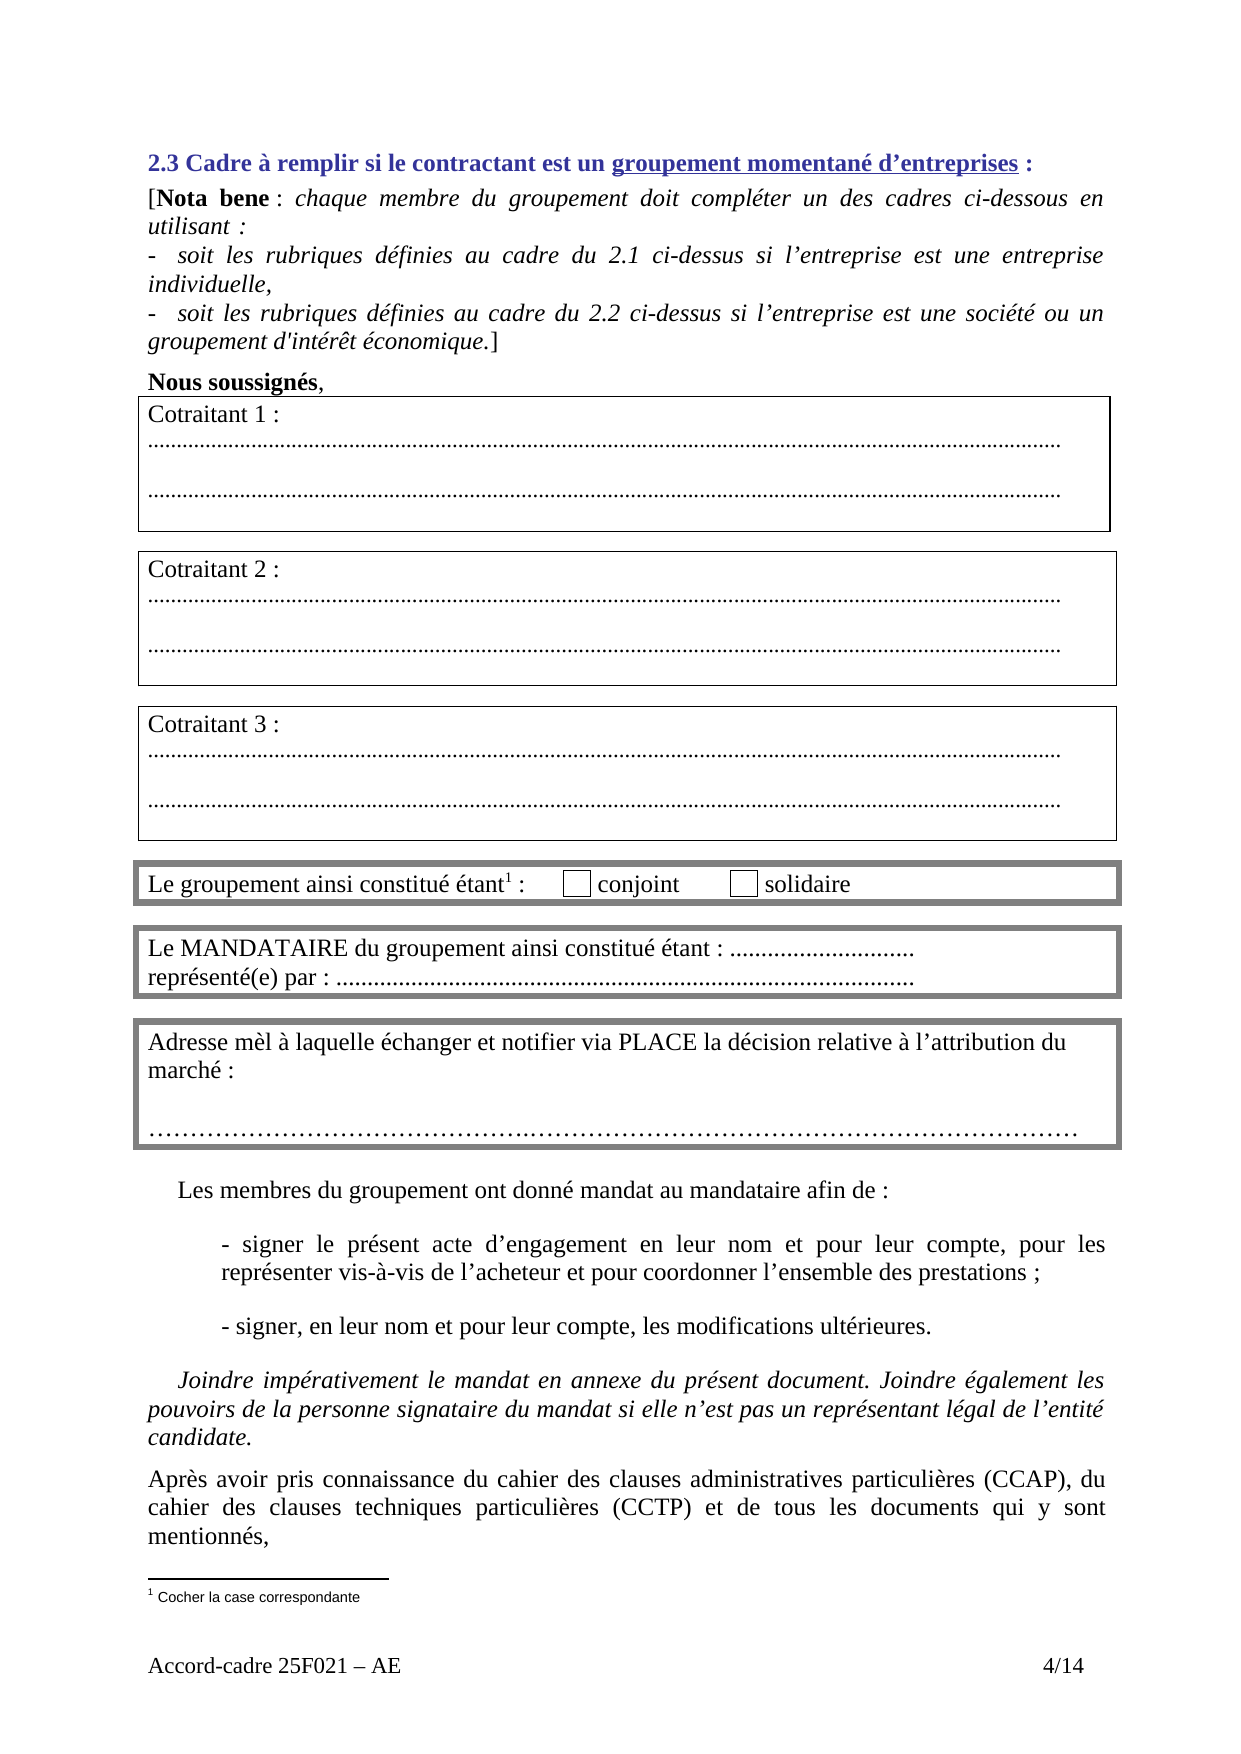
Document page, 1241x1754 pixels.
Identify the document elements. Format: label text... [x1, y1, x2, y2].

text Adresse mèl à laquelle échanger et notifier via PLACE la décision relative à l’attribution du marché : [139, 1025, 1116, 1084]
subtitle 2.3 Cadre à remplir si le contractant est un groupement momentané d’entreprises : [148, 148, 1107, 176]
text Joindre impérativement le mandat en annexe du présent document. Joindre également les pouvoirs de la personne signataire du mandat si elle n’est pas un représentant légal de l’entité candidate. [148, 1365, 1107, 1451]
text Les membres du groupement ont donné mandat au mandataire afin de : [148, 1175, 1107, 1204]
text - signer le présent acte d’engagement en leur nom et pour leur compte, pour les représenter vis-à-vis de l’acheteur et pour coordonner l’ensemble des prestations ; [221, 1229, 1107, 1286]
text représenté(e) par : [139, 954, 1116, 993]
text Cotraitant 1 : [139, 397, 1109, 428]
list soit les rubriques définies au cadre du 2.2 ci-dessus si l’entreprise est une société ou un groupement d'intérêt économique.] [148, 298, 1107, 355]
text ……………………………………….………………………………………………………… [139, 1104, 1116, 1144]
text Nous soussignés, [148, 367, 1107, 396]
list soit les rubriques définies au cadre du 2.1 ci-dessus si l’entreprise est une entreprise individuelle, [148, 240, 1107, 298]
text Cotraitant 3 : [139, 707, 1116, 737]
text Après avoir pris connaissance du cahier des clauses administratives particulières (CCAP), du cahier des clauses techniques particulières (CCTP) et de tous les documents qui y sont mentionnés, [148, 1464, 1107, 1550]
text [Nota bene : chaque membre du groupement doit compléter un des cadres ci-dessous en utilisant : [148, 183, 1107, 240]
text Cotraitant 2 : [139, 552, 1116, 583]
text Le groupement ainsi constitué étant : conjoint solidaire [139, 867, 1116, 899]
text - signer, en leur nom et pour leur compte, les modifications ultérieures. [221, 1311, 1107, 1340]
text Le MANDATAIRE du groupement ainsi constitué étant : [139, 931, 1116, 954]
